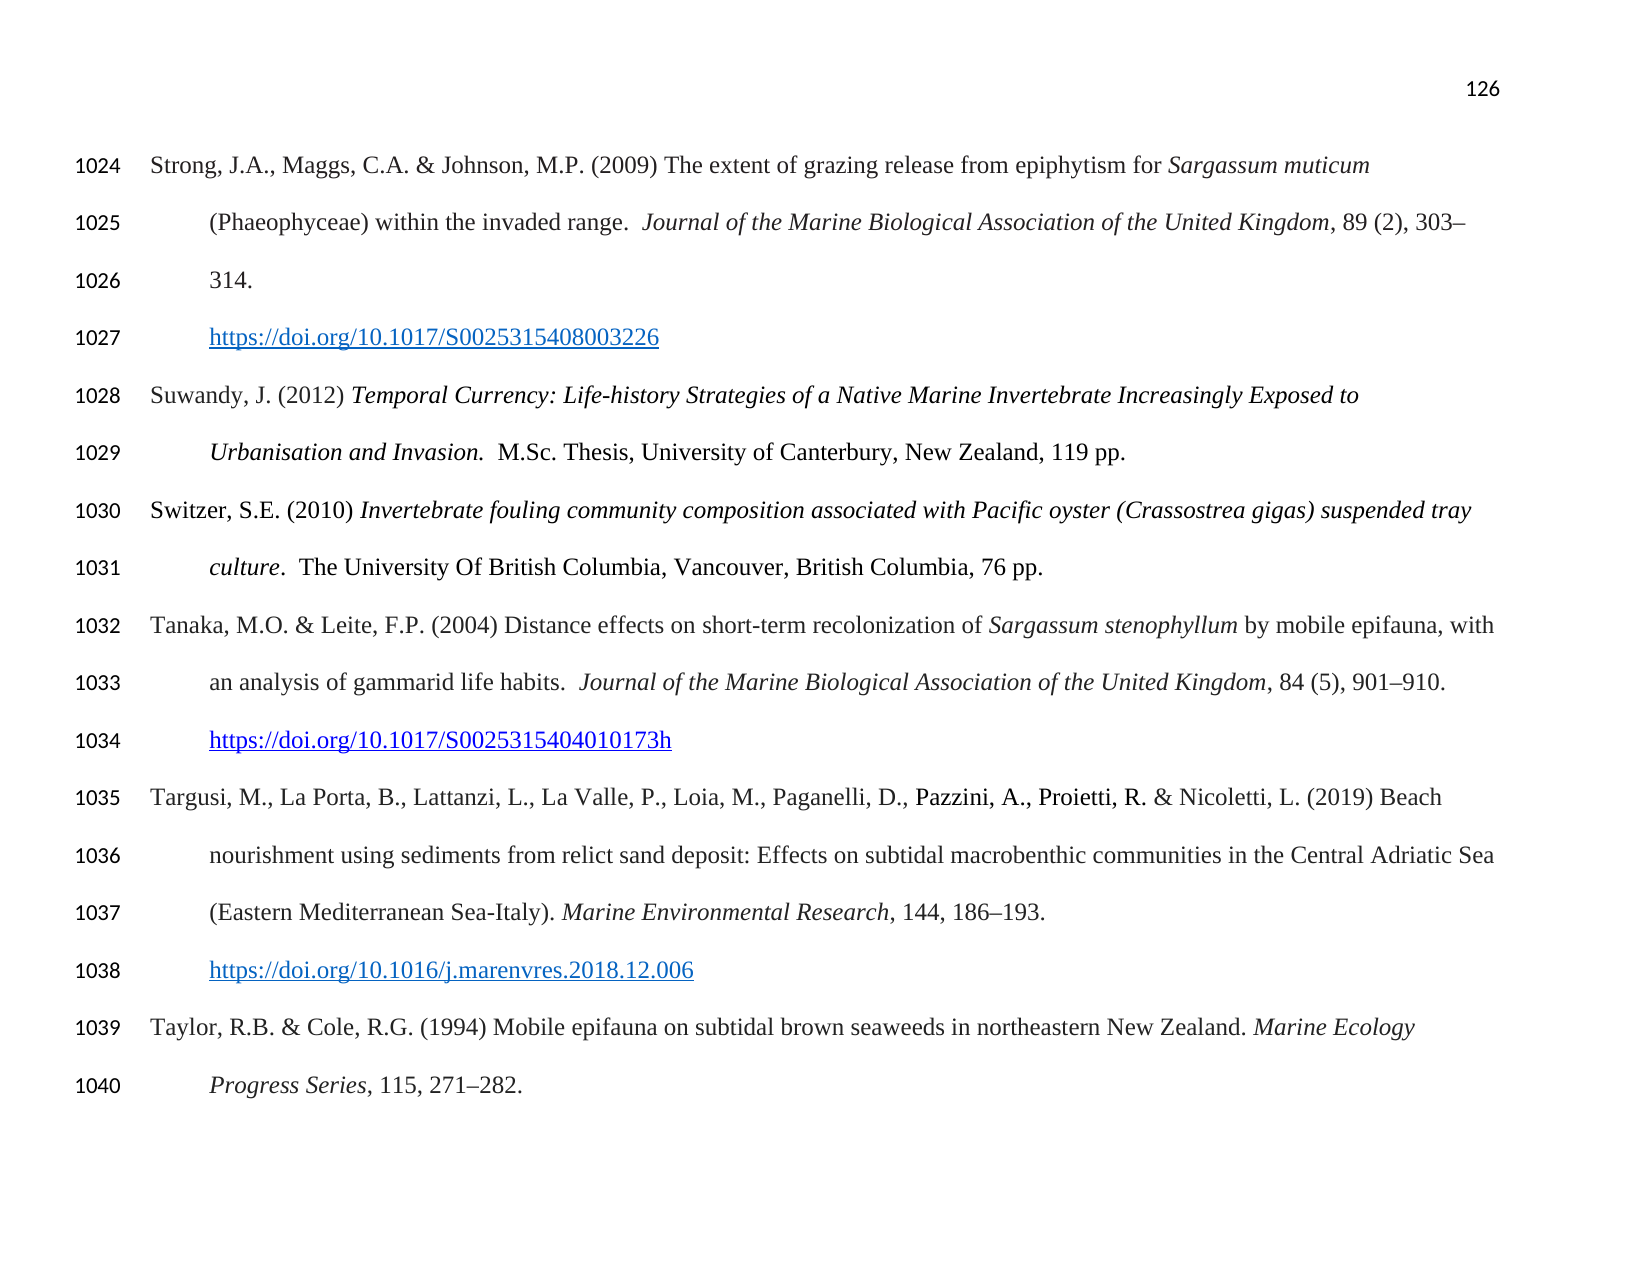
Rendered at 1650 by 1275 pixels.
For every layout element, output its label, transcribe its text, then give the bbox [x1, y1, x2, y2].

text Targusi, M., La Porta, B., Lattanzi, L., La Valle, P., Loia, M., Paganelli, D., Pazzini, A., Proietti, R. & Nicoletti, L. (2019) Beach nourishment using sediments from relict sand deposit: Effects on subtidal macrobenthic communities in the Central Adriatic Sea (Eastern Mediterranean Sea-Italy). Marine Environmental Research, 144, 186–193. [150, 782, 1500, 926]
text Taylor, R.B. & Cole, R.G. (1994) Mobile epifauna on subtidal brown seaweeds in northeastern New Zealand. Marine Ecology Progress Series, 115, 271–282. [150, 1012, 1500, 1099]
text Strong, J.A., Maggs, C.A. & Johnson, M.P. (2009) The extent of grazing release from epiphytism for Sargassum muticum (Phaeophyceae) within the invaded range. Journal of the Marine Biological Association of the United Kingdom, 89 (2), 303–314. [150, 150, 1500, 294]
text https://doi.org/10.1016/j.marenvres.2018.12.006 [150, 955, 1500, 984]
text Suwandy, J. (2012) Temporal Currency: Life-history Strategies of a Native Marine Invertebrate Increasingly Exposed to Urbanisation and Invasion. M.Sc. Thesis, University of Canterbury, New Zealand, 119 pp. [150, 380, 1500, 466]
text https://doi.org/10.1017/S0025315404010173h [209, 725, 1500, 754]
text https://doi.org/10.1017/S0025315408003226 [150, 322, 1500, 351]
text Switzer, S.E. (2010) Invertebrate fouling community composition associated with Pacific oyster (Crassostrea gigas) suspended tray culture. The University Of British Columbia, Vancouver, British Columbia, 76 pp. [150, 495, 1500, 581]
text Tanaka, M.O. & Leite, F.P. (2004) Distance effects on short-term recolonization of Sargassum stenophyllum by mobile epifauna, with an analysis of gammarid life habits. Journal of the Marine Biological Association of the United Kingdom, 84 (5), 901–910. [150, 610, 1500, 696]
